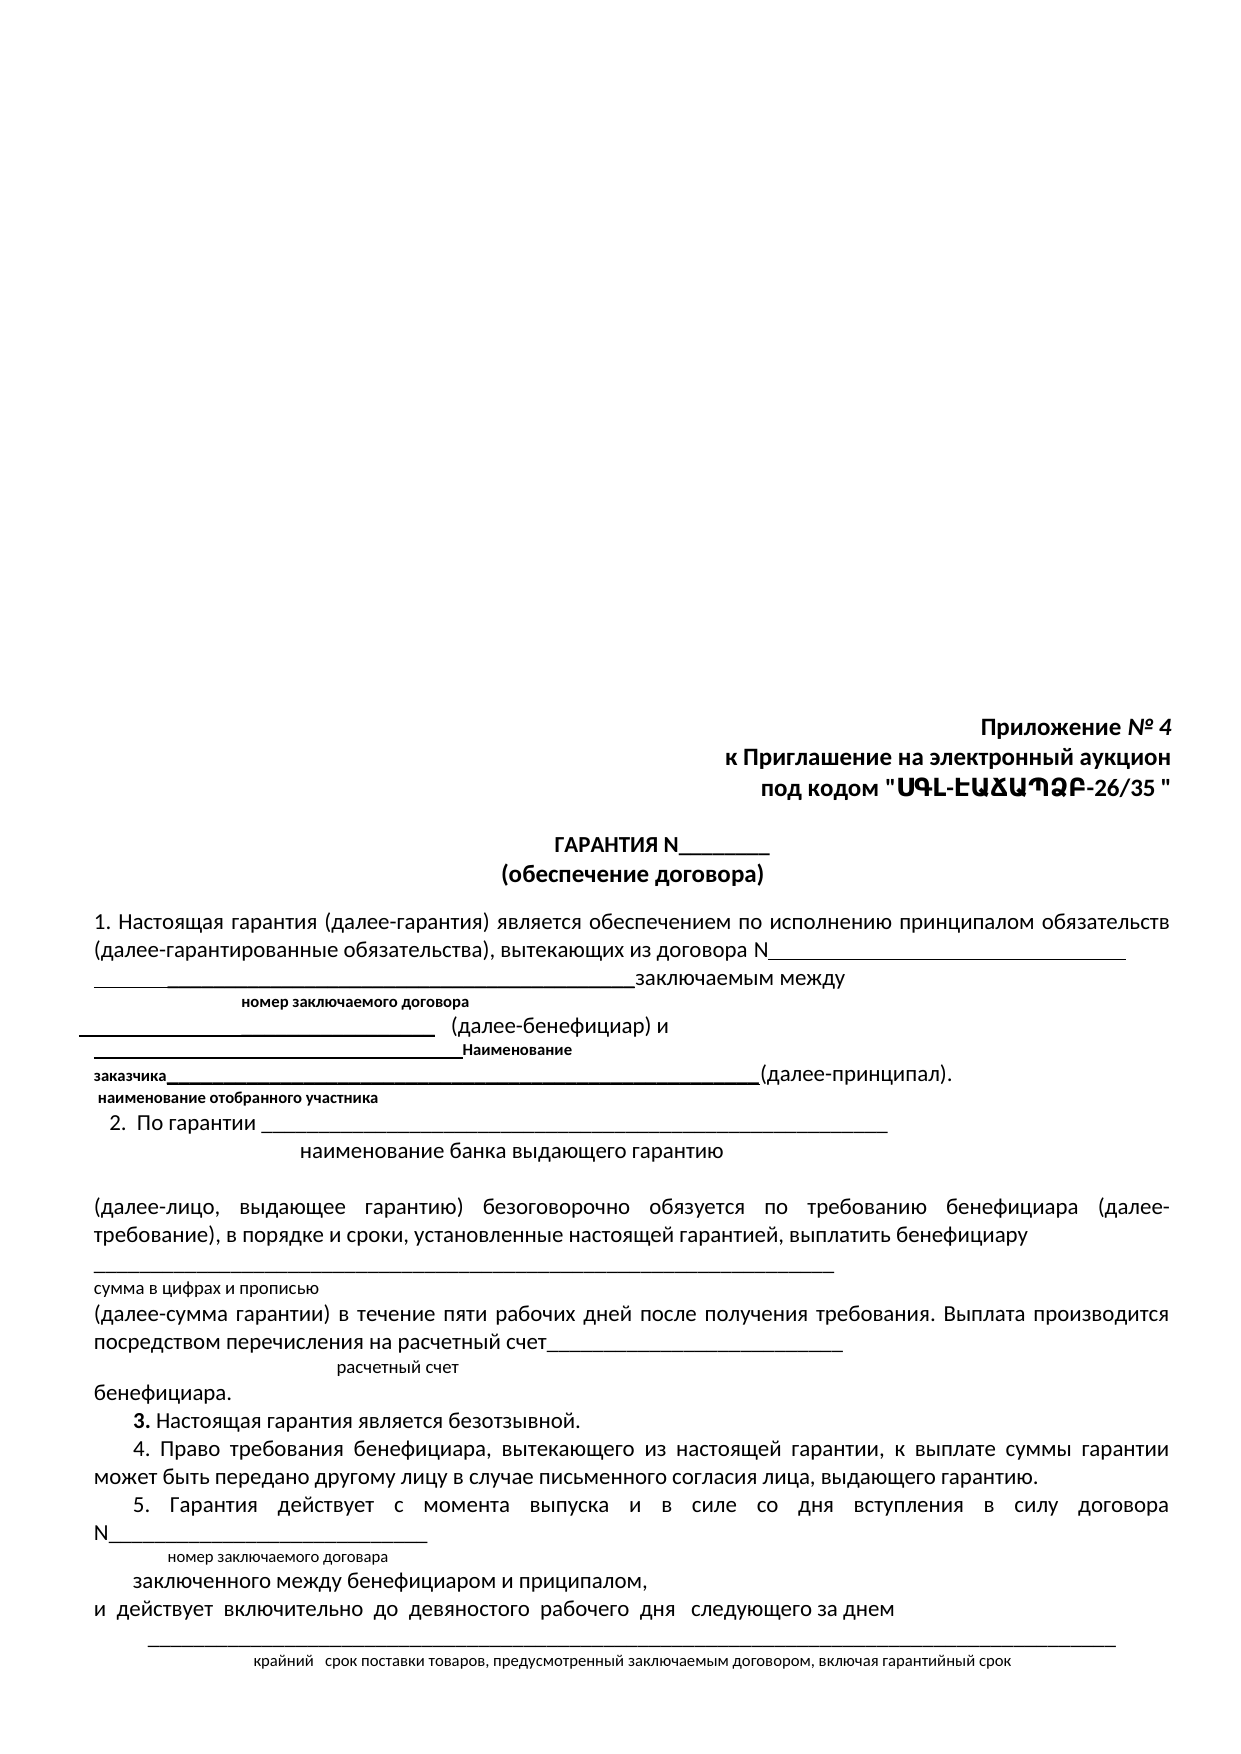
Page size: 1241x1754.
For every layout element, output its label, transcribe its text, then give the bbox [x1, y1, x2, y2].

text бенефициара. [94, 1378, 1171, 1406]
text (далее-сумма гарантии) в течение пяти рабочих дней после получения требования. Выплата производится посредством перечисления на расчетный счет__________________________ [94, 1299, 1171, 1355]
text (обеспечение договора) [153, 858, 1112, 889]
text под кодом "ՍԳԼ-ԷԱՃԱՊՁԲ-26/35 " [94, 772, 1171, 802]
text ГАРАНТИЯ N________ [94, 830, 1171, 858]
text к Приглашение на электронный аукцион [94, 741, 1171, 772]
text наименование банка выдающего гарантию [94, 1136, 1171, 1164]
text 1. Настоящая гарантия (далее-гарантия) является обеспечением по исполнению принципалом обязательств (далее-гарантированные обязательства), вытекающих из договора N _________________________________________заключаемым между [94, 907, 1171, 991]
text _________________________________________________________________ [94, 1248, 1171, 1276]
text номер заключаемого договара [94, 1546, 1171, 1566]
text 3. Настоящая гарантия является безотзывной. [94, 1406, 1171, 1434]
text _________________ (далее-бенефициар) и [79, 1011, 1171, 1039]
text 5. Гарантия действует с момента выпуска и в силе со дня вступления в силу договора N____________________________ [94, 1490, 1171, 1546]
text Приложение № 4 [94, 711, 1171, 741]
text 2. По гарантии _______________________________________________________ [94, 1108, 1171, 1136]
text расчетный счет [94, 1355, 1171, 1378]
text и действует включительно до девяностого рабочего дня следующего за днем [94, 1594, 1171, 1622]
text наименование отобранного участника [79, 1087, 1171, 1108]
text крайний срок поставки товаров, предусмотренный заключаемым договором, включая гарантийный срок [94, 1650, 1171, 1671]
text _____________________________________________________________________________________ [94, 1622, 1171, 1650]
text сумма в цифрах и прописью [94, 1276, 1171, 1299]
text (далее-лицо, выдающее гарантию) безоговорочно обязуется по требованию бенефициара (далее-требование), в порядке и сроки, установленные настоящей гарантией, выплатить бенефициару [94, 1192, 1171, 1248]
text заключенного между бенефициаром и приципалом, [94, 1566, 1171, 1594]
text Наименование заказчика____________________________________________________(далее-принципал). [94, 1039, 1171, 1087]
text 4. Право требования бенефициара, вытекающего из настоящей гарантии, к выплате суммы гарантии может быть передано другому лицу в случае письменного согласия лица, выдающего гарантию. [94, 1434, 1171, 1490]
text номер заключаемого договора [94, 991, 1171, 1011]
